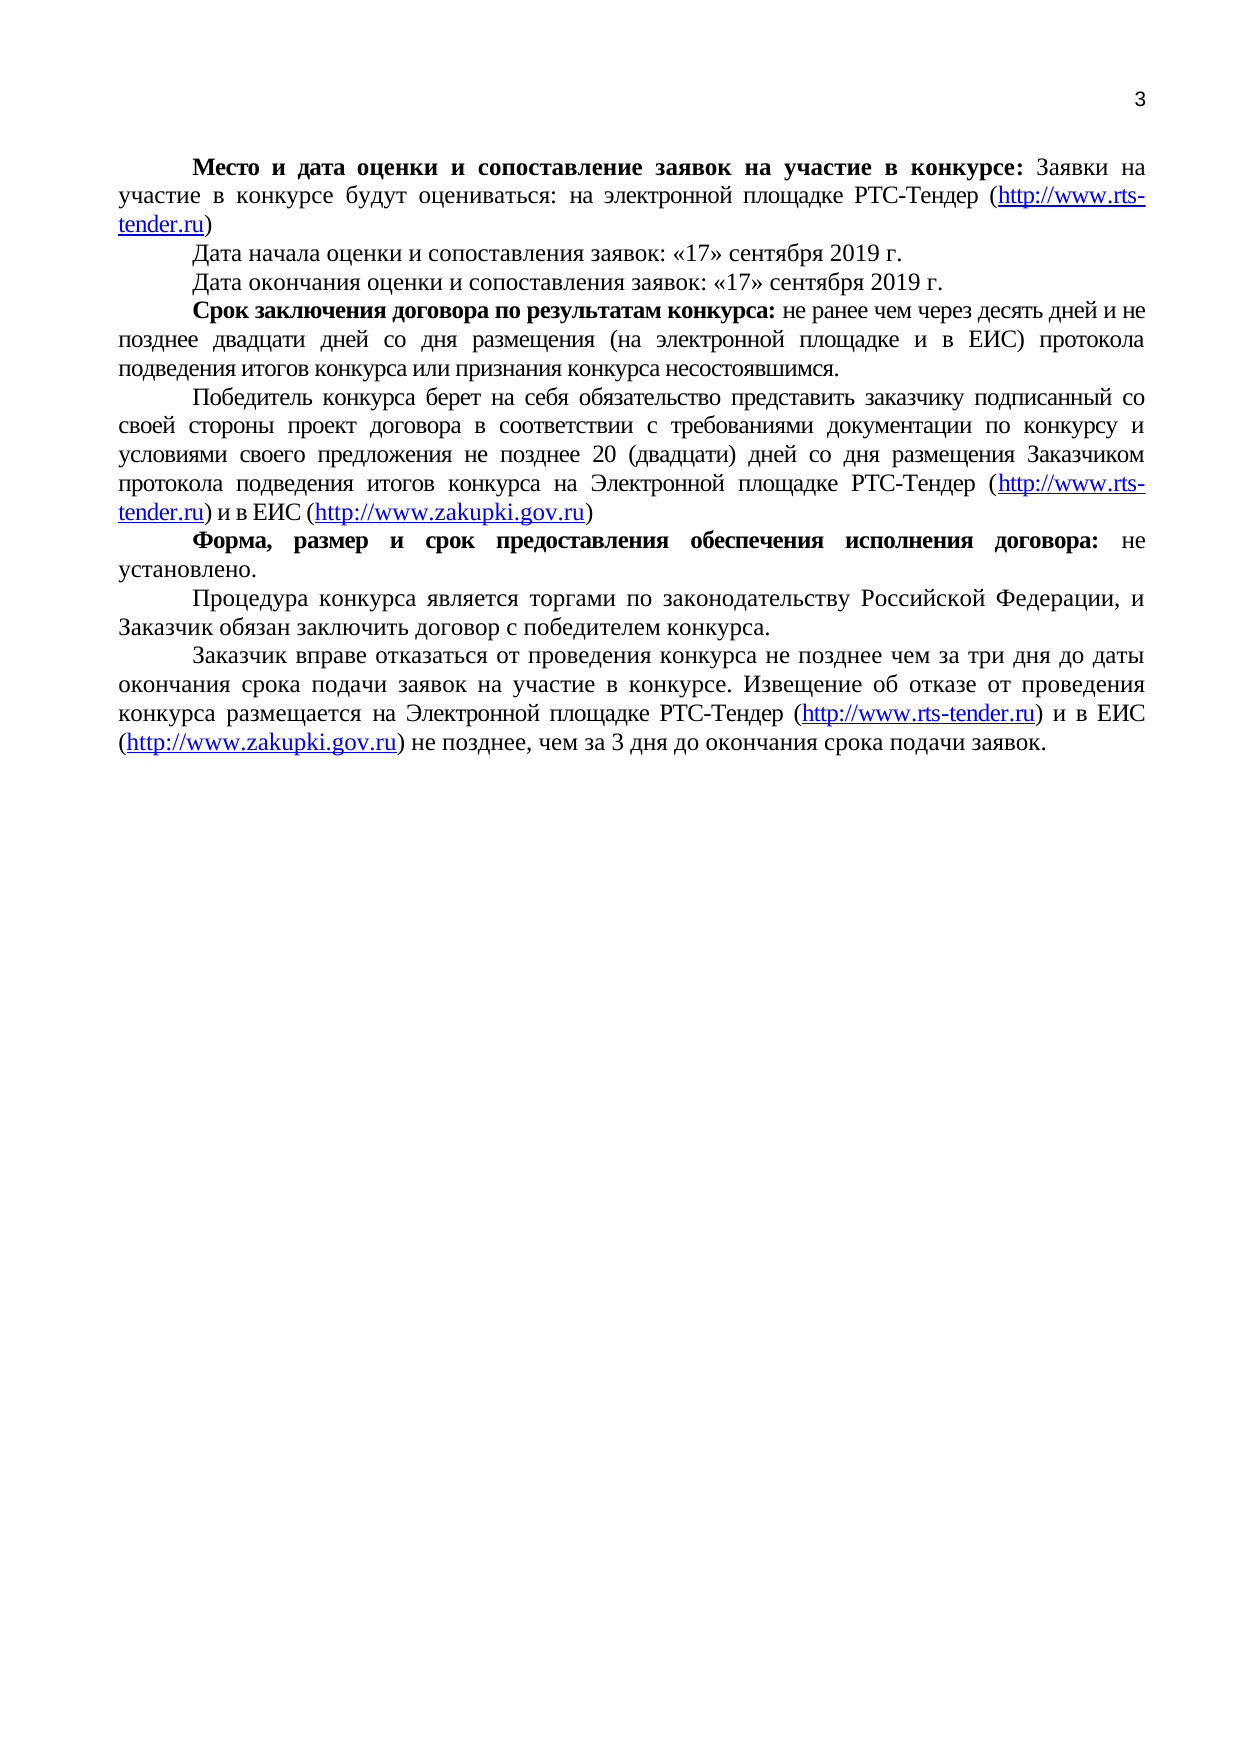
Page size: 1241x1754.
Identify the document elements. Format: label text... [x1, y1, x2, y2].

text Срок заключения договора по результатам конкурса: не ранее чем через десять дней и не позднее двадцати дней со дня размещения (на электронной площадке и в ЕИС) протокола подведения итогов конкурса или признания конкурса несостоявшимся. [118, 295, 1146, 382]
text Форма, размер и срок предоставления обеспечения исполнения договора: не установлено. [118, 525, 1146, 583]
text Процедура конкурса является торгами по законодательству Российской Федерации, и Заказчик обязан заключить договор с победителем конкурса. [118, 583, 1146, 640]
text Место и дата оценки и сопоставление заявок на участие в конкурсе: Заявки на участие в конкурсе будут оцениваться: на электронной площадке РТС-Тендер (http://www.rts-tender.ru) [118, 152, 1146, 238]
text Победитель конкурса берет на себя обязательство представить заказчику подписанный со своей стороны проект договора в соответствии с требованиями документации по конкурсу и условиями своего предложения не позднее 20 (двадцати) дней со дня размещения Заказчиком протокола подведения итогов конкурса на Электронной площадке РТС-Тендер (http://www.rts-tender.ru) и в ЕИС (http://www.zakupki.gov.ru) [118, 382, 1146, 525]
text Дата окончания оценки и сопоставления заявок: «17» сентября 2019 г. [118, 267, 1146, 295]
text Заказчик вправе отказаться от проведения конкурса не позднее чем за три дня до даты окончания срока подачи заявок на участие в конкурсе. Извещение об отказе от проведения конкурса размещается на Электронной площадке РТС-Тендер (http://www.rts-tender.ru) и в ЕИС (http://www.zakupki.gov.ru) не позднее, чем за 3 дня до окончания срока подачи заявок. [118, 640, 1146, 755]
text Дата начала оценки и сопоставления заявок: «17» сентября 2019 г. [118, 238, 1146, 267]
